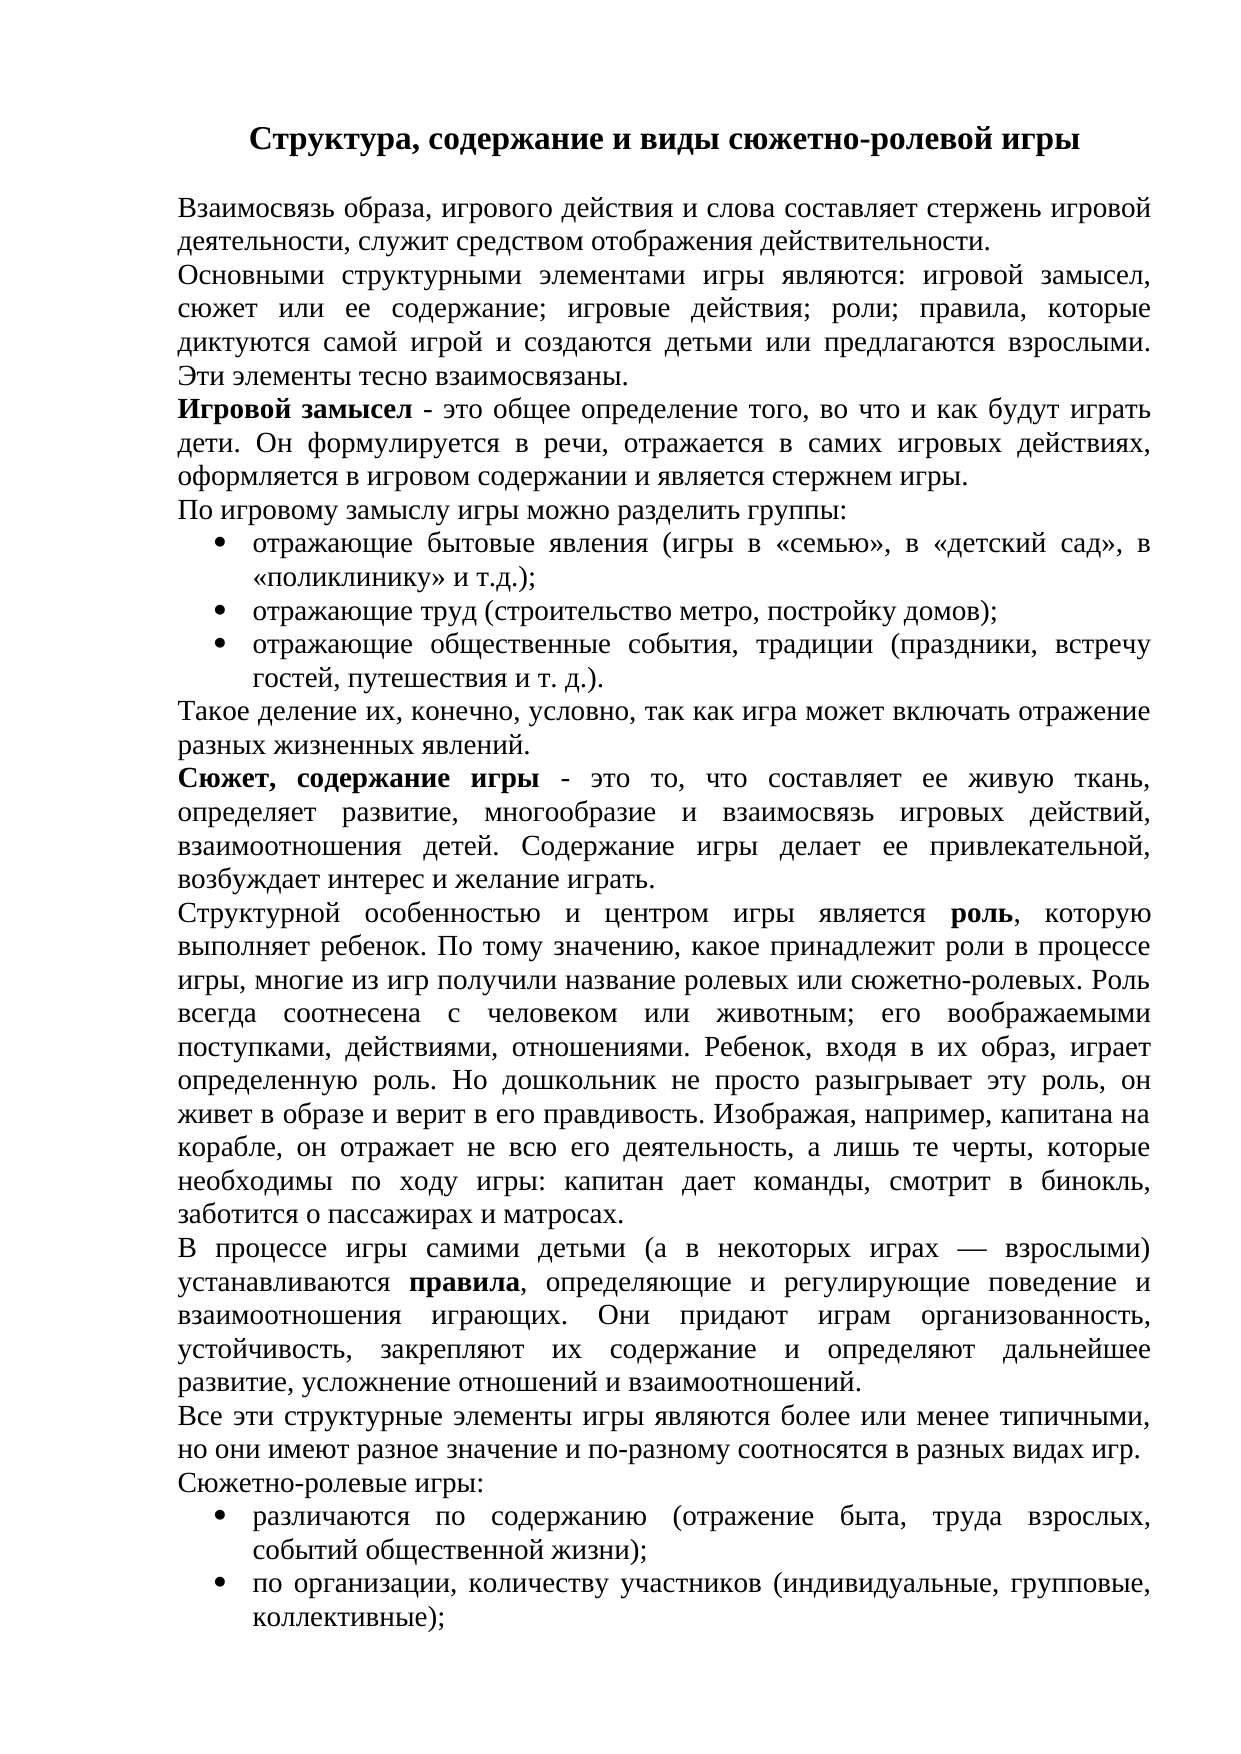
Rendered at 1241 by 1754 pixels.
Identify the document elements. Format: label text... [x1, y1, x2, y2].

text В процессе игры самими детьми (а в некоторых играх — взрослыми) устанавливаются правила, определяющие и регулирующие поведение и взаимоотношения играющих. Они придают играм организованность, устойчивость, закрепляют их содержание и определяют дальнейшее развитие, усложнение отношений и взаимоотношений. [177, 1230, 1152, 1398]
list по организации, количеству участников (индивидуальные, групповые, коллективные); [215, 1566, 1152, 1633]
text Основными структурными элементами игры являются: игровой замысел, сюжет или ее содержание; игровые действия; роли; правила, которые диктуются самой игрой и создаются детьми или предлагаются взрослыми. Эти элементы тесно взаимосвязаны. [177, 257, 1152, 391]
text Взаимосвязь образа, игрового действия и слова составляет стержень игровой деятельности, служит средством отображения действительности. [177, 190, 1152, 257]
list различаются по содержанию (отражение быта, труда взрослых, событий общественной жизни); [215, 1498, 1152, 1566]
list отражающие общественные события, традиции (праздники, встречу гостей, путешествия и т. д.). [215, 626, 1152, 693]
text Игровой замысел - это общее определение того, во что и как будут играть дети. Он формулируется в речи, отражается в самих игровых действиях, оформляется в игровом содержании и является стержнем игры. [177, 391, 1152, 492]
text По игровому замыслу игры можно разделить группы: [177, 492, 1152, 525]
text Такое деление их, конечно, условно, так как игра может включать отражение разных жизненных явлений. [177, 693, 1152, 761]
list отражающие бытовые явления (игры в «семью», в «детский сад», в «поликлинику» и т.д.); [215, 525, 1152, 593]
text Структурной особенностью и центром игры является роль, которую выполняет ребенок. По тому значению, какое принадлежит роли в процессе игры, многие из игр получили название ролевых или сюжетно-ролевых. Роль всегда соотнесена с человеком или животным; его воображаемыми поступками, действиями, отношениями. Ребенок, входя в их образ, играет определенную роль. Но дошкольник не просто разыгрывает эту роль, он живет в образе и верит в его правдивость. Изображая, например, капитана на корабле, он отражает не всю его деятельность, а лишь те черты, которые необходимы по ходу игры: капитан дает команды, смотрит в бинокль, заботится о пассажирах и матросах. [177, 895, 1152, 1230]
text Сюжет, содержание игры - это то, что составляет ее живую ткань, определяет развитие, многообразие и взаимосвязь игровых действий, взаимоотношения детей. Содержание игры делает ее привлекательной, возбуждает интерес и желание играть. [177, 761, 1152, 895]
text Все эти структурные элементы игры являются более или менее типичными, но они имеют разное значение и по-разному соотносятся в разных видах игр. [177, 1398, 1152, 1465]
text Структура, содержание и виды сюжетно-ролевой игры [177, 118, 1152, 156]
list отражающие труд (строительство метро, постройку домов); [215, 593, 1152, 626]
text Сюжетно-ролевые игры: [177, 1465, 1152, 1498]
